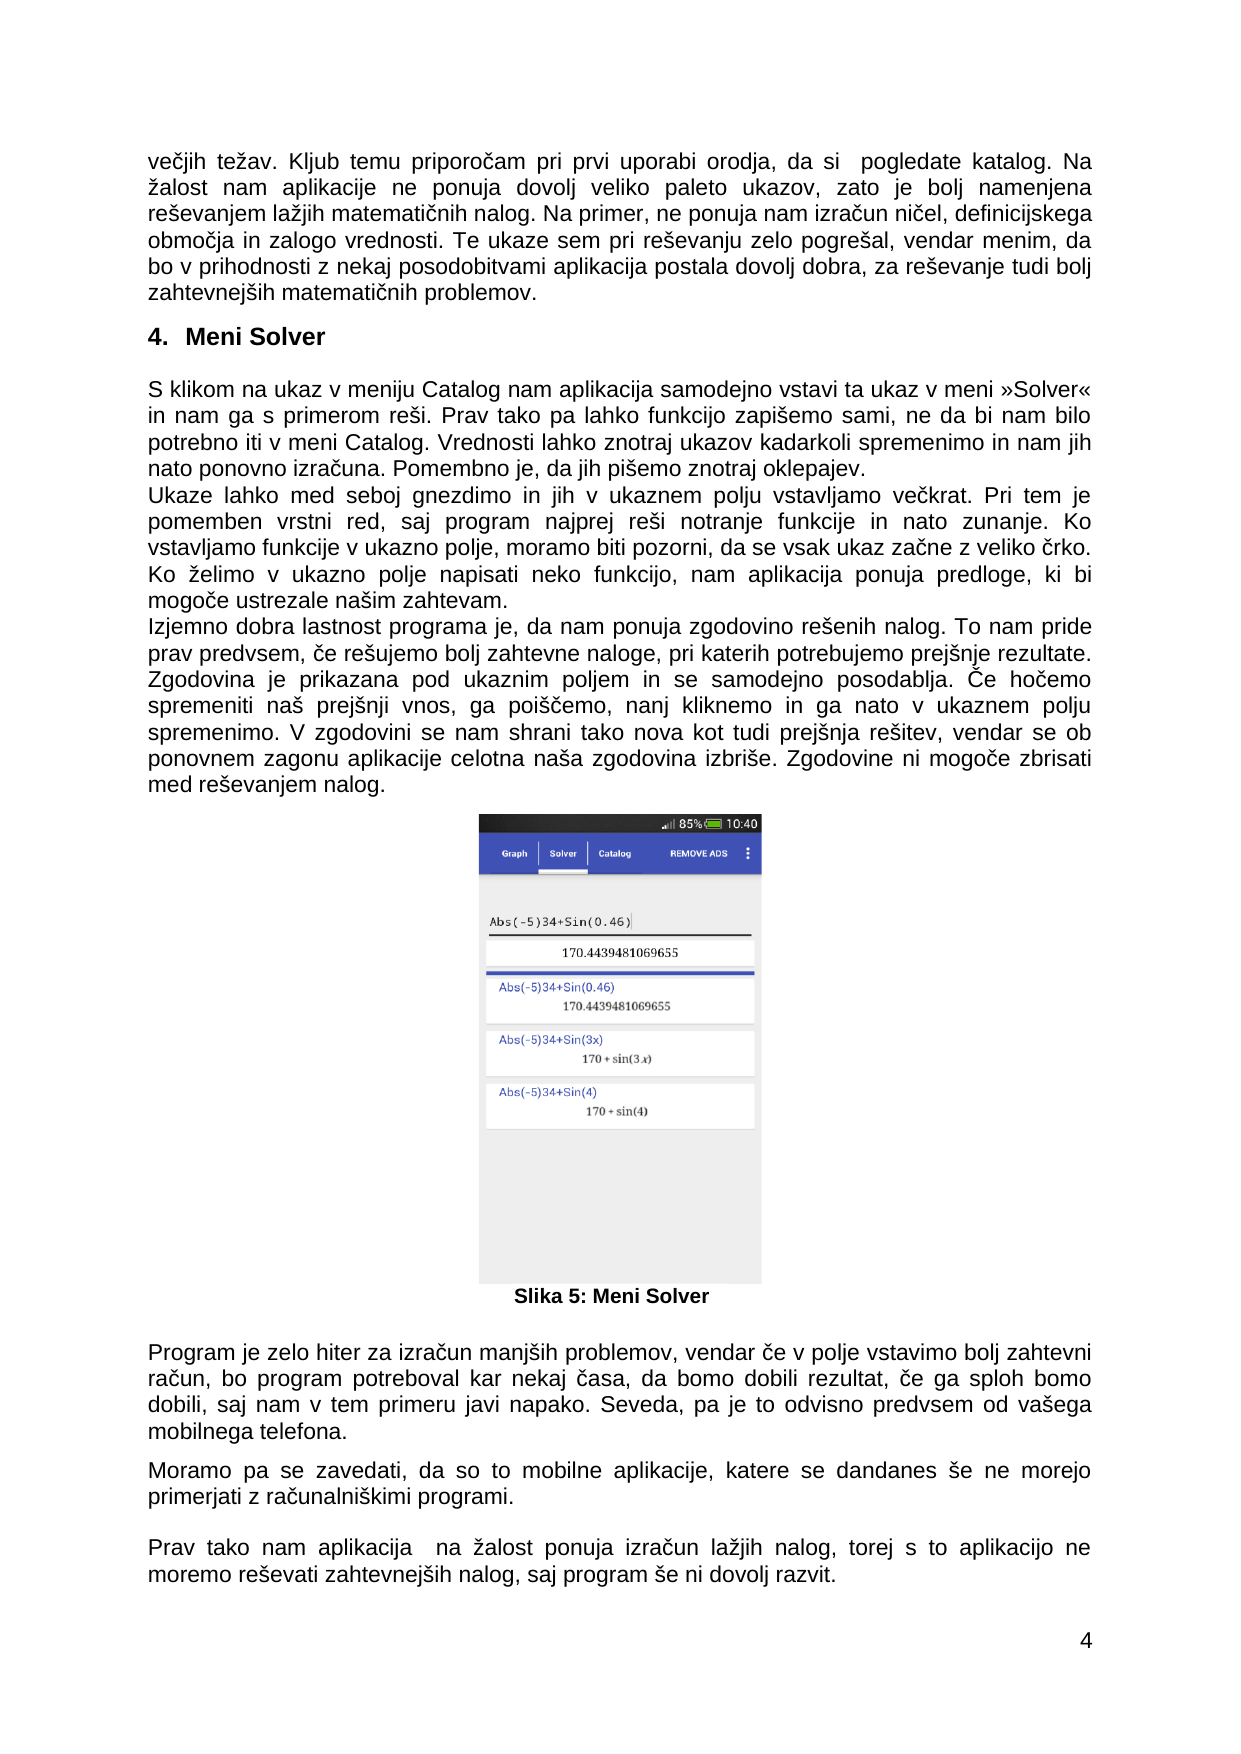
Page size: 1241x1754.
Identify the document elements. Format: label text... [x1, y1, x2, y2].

text Ukaze lahko med seboj gnezdimo in jih v ukaznem polju vstavljamo večkrat. Pri tem je pomemben vrstni red, saj program najprej reši notranje funkcije in nato zunanje. Ko vstavljamo funkcije v ukazno polje, moramo biti pozorni, da se vsak ukaz začne z veliko črko. Ko želimo v ukazno polje napisati neko funkcijo, nam aplikacija ponuja predloge, ki bi mogoče ustrezale našim zahtevam. [148, 482, 1093, 613]
text Prav tako nam aplikacija na žalost ponuja izračun lažjih nalog, torej s to aplikacijo ne moremo reševati zahtevnejših nalog, saj program še ni dovolj razvit. [148, 1534, 1093, 1587]
text Izjemno dobra lastnost programa je, da nam ponuja zgodovino rešenih nalog. To nam pride prav predvsem, če rešujemo bolj zahtevne naloge, pri katerih potrebujemo prejšnje rezultate. Zgodovina je prikazana pod ukaznim poljem in se samodejno posodablja. Če hočemo spremeniti naš prejšnji vnos, ga poiščemo, nanj kliknemo in ga nato v ukaznem polju spremenimo. V zgodovini se nam shrani tako nova kot tudi prejšnja rešitev, vendar se ob ponovnem zagonu aplikacije celotna naša zgodovina izbriše. Zgodovine ni mogoče zbrisati med reševanjem nalog. [148, 613, 1093, 798]
text S klikom na ukaz v meniju Catalog nam aplikacija samodejno vstavi ta ukaz v meni »Solver« in nam ga s primerom reši. Prav tako pa lahko funkcijo zapišemo sami, ne da bi nam bilo potrebno iti v meni Catalog. Vrednosti lahko znotraj ukazov kadarkoli spremenimo in nam jih nato ponovno izračuna. Pomembno je, da jih pišemo znotraj oklepajev. [148, 376, 1093, 482]
picture [478, 814, 762, 1284]
text Moramo pa se zavedati, da so to mobilne aplikacije, katere se dandanes še ne morejo primerjati z računalniškimi programi. [148, 1457, 1093, 1509]
subtitle Meni Solver [148, 322, 1093, 351]
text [148, 148, 1093, 306]
text Program je zelo hiter za izračun manjših problemov, vendar če v polje vstavimo bolj zahtevni račun, bo program potreboval kar nekaj časa, da bomo dobili rezultat, če ga sploh bomo dobili, saj nam v tem primeru javi napako. Seveda, pa je to odvisno predvsem od vašega mobilnega telefona. [148, 1339, 1093, 1444]
